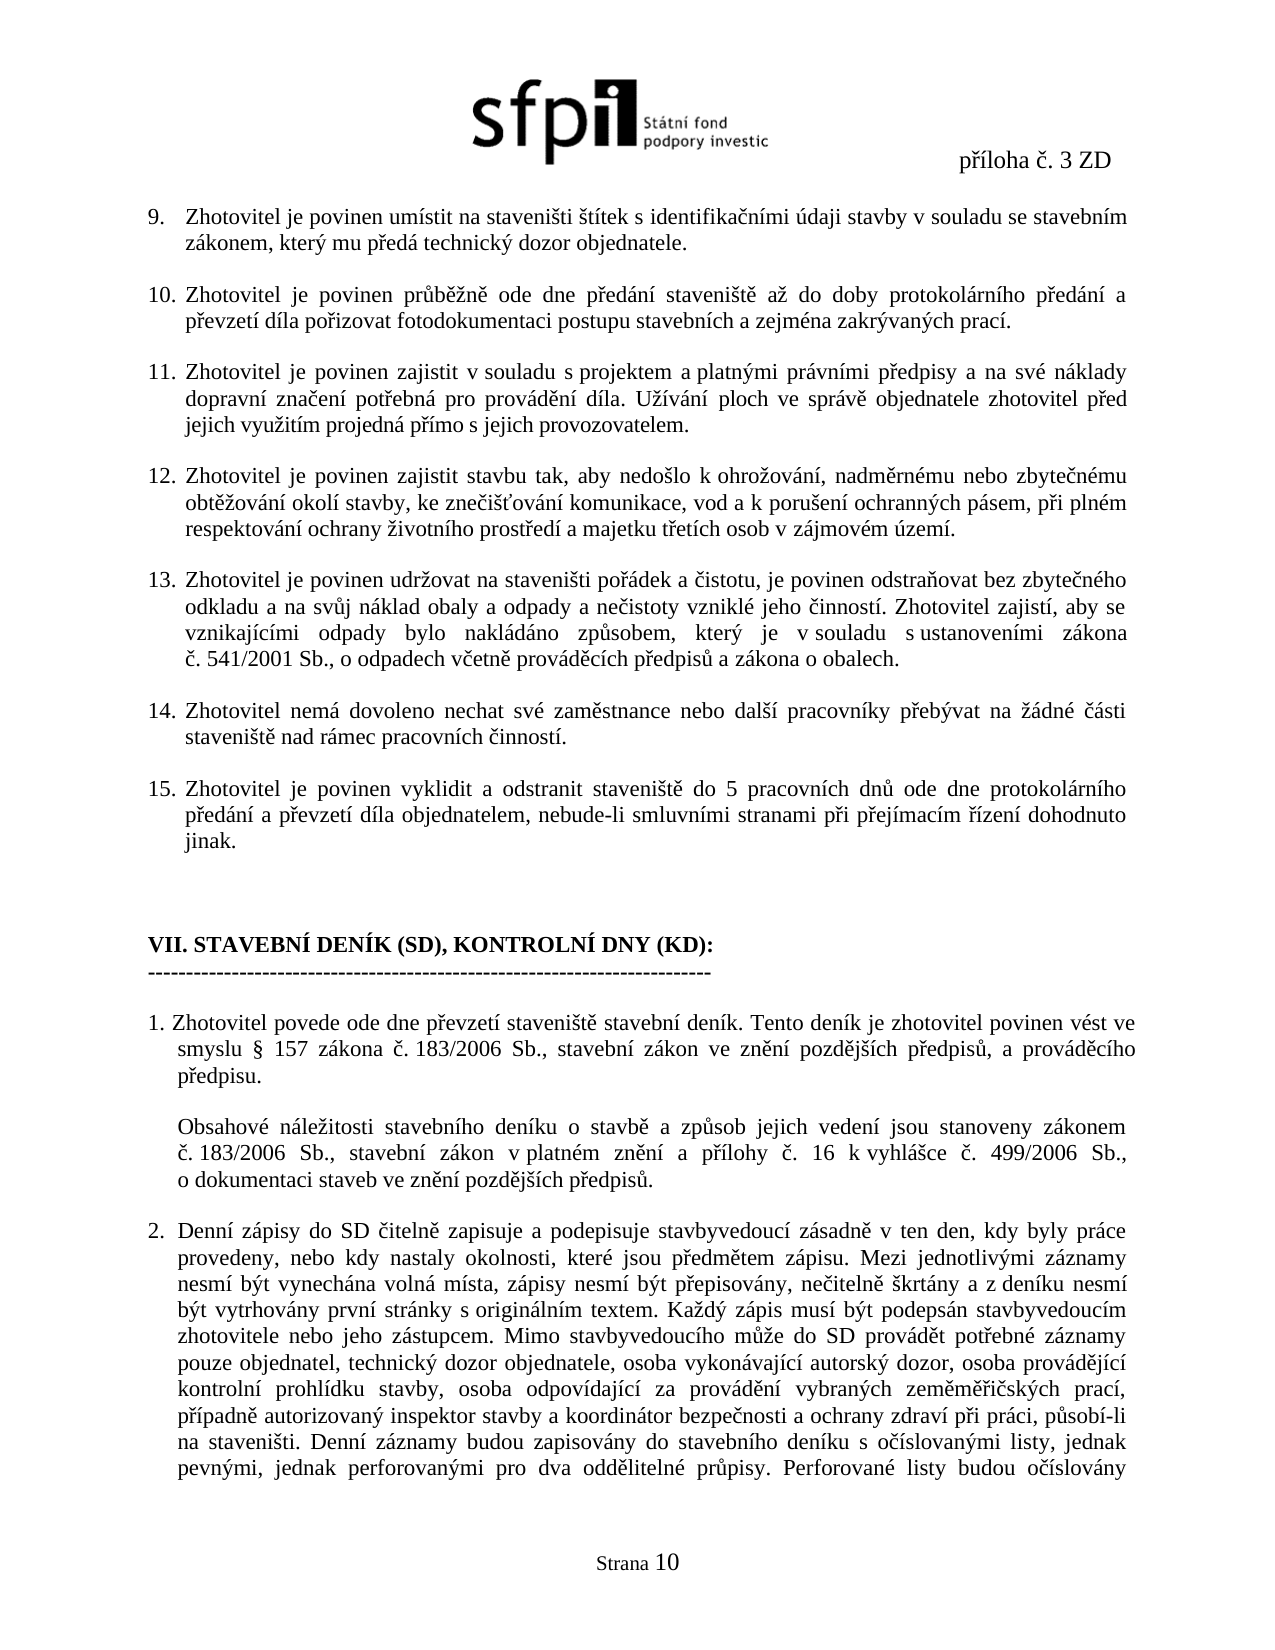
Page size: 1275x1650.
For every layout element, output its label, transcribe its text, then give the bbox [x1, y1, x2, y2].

list Zhotovitel je povinen udržovat na staveništi pořádek a čistotu, je povinen odstraňovat bez zbytečného odkladu a na svůj náklad obaly a odpady a nečistoty vzniklé jeho činností. Zhotovitel zajistí, aby se vznikajícími odpady bylo nakládáno způsobem, který je v souladu s ustanoveními zákona č. 541/2001 Sb., o odpadech včetně prováděcích předpisů a zákona o obalech. [148, 566, 1127, 672]
list Zhotovitel nemá dovoleno nechat své zaměstnance nebo další pracovníky přebývat na žádné části staveniště nad rámec pracovních činností. [148, 697, 1127, 749]
text 1. Zhotovitel povede ode dne převzetí staveniště stavební deník. Tento deník je zhotovitel povinen vést ve smyslu § 157 zákona č. 183/2006 Sb., stavební zákon ve znění pozdějších předpisů, a prováděcího předpisu. [148, 1009, 1137, 1088]
list Zhotovitel je povinen zajistit v souladu s projektem a platnými právními předpisy a na své náklady dopravní značení potřebná pro provádění díla. Užívání ploch ve správě objednatele zhotovitel před jejich využitím projedná přímo s jejich provozovatelem. [148, 358, 1127, 437]
picture [470, 73, 771, 169]
list Zhotovitel je povinen umístit na staveništi štítek s identifikačními údaji stavby v souladu se stavebním zákonem, který mu předá technický dozor objednatele. [148, 203, 1127, 256]
text -------------------------------------------------------------------------- [148, 958, 1137, 984]
list Zhotovitel je povinen zajistit stavbu tak, aby nedošlo k ohrožování, nadměrnému nebo zbytečnému obtěžování okolí stavby, ke znečišťování komunikace, vod a k porušení ochranných pásem, při plném respektování ochrany životního prostředí a majetku třetích osob v zájmovém území. [148, 462, 1127, 541]
list Zhotovitel je povinen vyklidit a odstranit staveniště do 5 pracovních dnů ode dne protokolárního předání a převzetí díla objednatelem, nebude-li smluvními stranami při přejímacím řízení dohodnuto jinak. [148, 774, 1127, 854]
text VII. STAVEBNÍ DENÍK (SD), KONTROLNÍ DNY (KD): [148, 931, 1137, 958]
list Zhotovitel je povinen průběžně ode dne předání staveniště až do doby protokolárního předání a převzetí díla pořizovat fotodokumentaci postupu stavebních a zejména zakrývaných prací. [148, 281, 1127, 333]
text Obsahové náležitosti stavebního deníku o stavbě a způsob jejich vedení jsou stanoveny zákonem č. 183/2006 Sb., stavební zákon v platném znění a přílohy č. 16 k vyhlášce č. 499/2006 Sb., o dokumentaci staveb ve znění pozdějších předpisů. [177, 1113, 1127, 1192]
